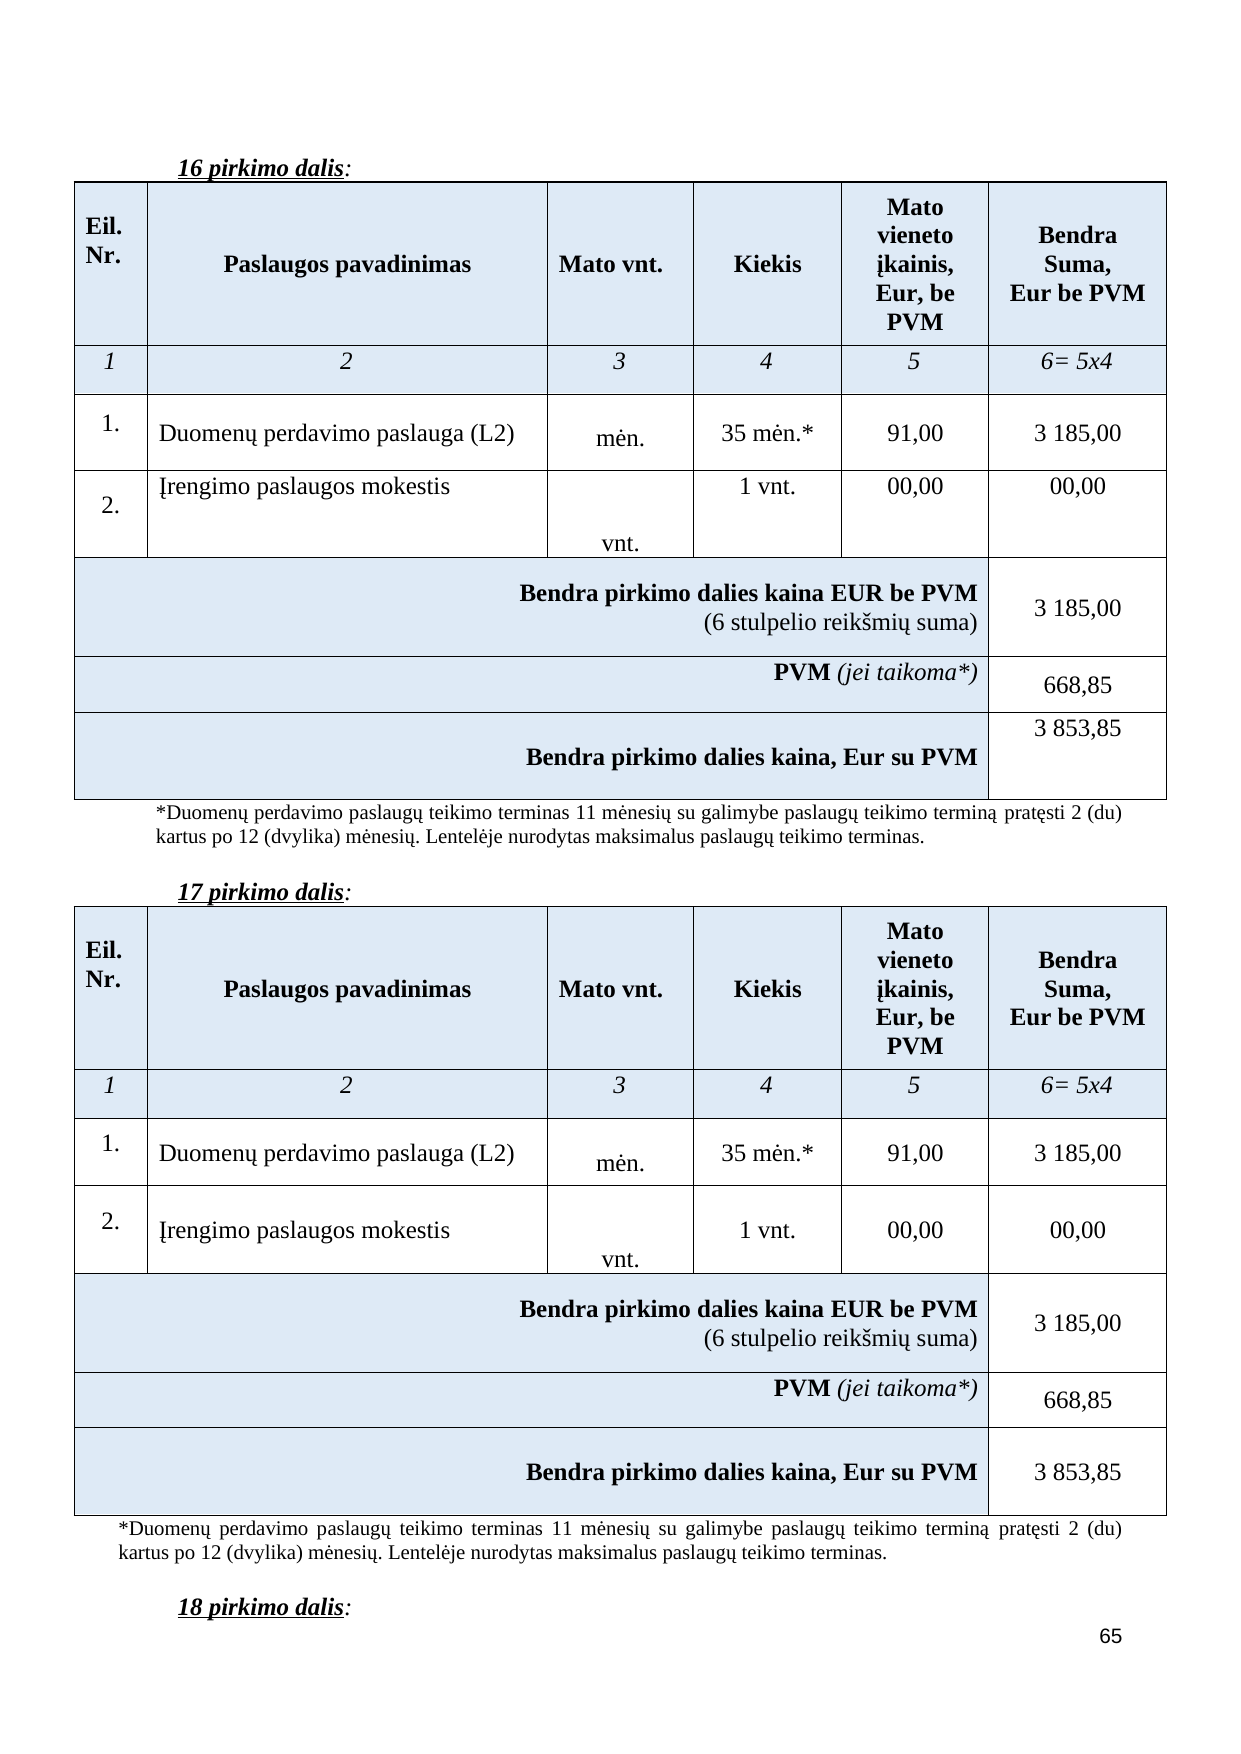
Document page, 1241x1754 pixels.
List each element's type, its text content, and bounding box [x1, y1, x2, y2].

table_cell vnt. [548, 1186, 693, 1273]
table_cell Duomenų perdavimo paslauga (L2) [148, 395, 547, 470]
text *Duomenų perdavimo paslaugų teikimo terminas 11 mėnesių su galimybe paslaugų teikimo terminą pratęsti 2 (du) kartus po 12 (dvylika) mėnesių. Lentelėje nurodytas maksimalus paslaugų teikimo terminas. [118, 1516, 1122, 1564]
table_cell 35 mėn.* [694, 395, 841, 470]
table_cell 2 [148, 346, 547, 393]
table_cell 6= 5x4 [989, 346, 1166, 393]
text 16 pirkimo dalis: [177, 153, 1122, 181]
table_cell Bendra pirkimo dalies kaina EUR be PVM (6 stulpelio reikšmių suma) [75, 1274, 988, 1372]
table_cell 1 [75, 346, 147, 393]
table_cell 00,00 [989, 1186, 1166, 1273]
table_cell 4 [694, 1070, 841, 1118]
table_cell 2 [148, 1070, 547, 1118]
table_cell 35 mėn.* [694, 1119, 841, 1185]
table_header Bendra Suma, Eur be PVM [989, 907, 1166, 1069]
table_cell 3 185,00 [989, 395, 1166, 470]
table_cell Įrengimo paslaugos mokestis [148, 1186, 547, 1273]
table_header Paslaugos pavadinimas [148, 907, 547, 1069]
table_cell 3 853,85 [989, 713, 1166, 799]
table_cell 3 185,00 [989, 1119, 1166, 1185]
text *Duomenų perdavimo paslaugų teikimo terminas 11 mėnesių su galimybe paslaugų teikimo terminą pratęsti 2 (du) kartus po 12 (dvylika) mėnesių. Lentelėje nurodytas maksimalus paslaugų teikimo terminas. [156, 800, 1122, 848]
table_cell 1 vnt. [694, 1186, 841, 1273]
table_cell 1. [75, 1119, 147, 1185]
table_header Mato vieneto įkainis, Eur, be PVM [842, 907, 988, 1069]
table_header Kiekis [694, 907, 841, 1069]
table_header Mato vieneto įkainis, Eur, be PVM [842, 183, 988, 345]
table_cell 3 [548, 346, 693, 393]
table_cell 3 185,00 [989, 1274, 1166, 1372]
table_cell 668,85 [989, 657, 1166, 712]
table_cell 668,85 [989, 1373, 1166, 1427]
table_cell vnt. [548, 471, 693, 557]
table_cell 91,00 [842, 395, 988, 470]
table_cell 3 185,00 [989, 558, 1166, 656]
table_cell 1 vnt. [694, 471, 841, 557]
table_cell 5 [842, 1070, 988, 1118]
table_header Eil. Nr. [75, 183, 147, 345]
table_cell Įrengimo paslaugos mokestis [148, 471, 547, 557]
table_cell 3 [548, 1070, 693, 1118]
table_header Kiekis [694, 183, 841, 345]
table_cell 00,00 [842, 1186, 988, 1273]
table_cell 1 [75, 1070, 147, 1118]
table_cell Bendra pirkimo dalies kaina, Eur su PVM [75, 1428, 988, 1514]
table_cell 2. [75, 471, 147, 557]
table_cell Duomenų perdavimo paslauga (L2) [148, 1119, 547, 1185]
table_cell 00,00 [842, 471, 988, 557]
table_cell Bendra pirkimo dalies kaina, Eur su PVM [75, 713, 988, 799]
table_header Mato vnt. [548, 183, 693, 345]
table_header Bendra Suma, Eur be PVM [989, 183, 1166, 345]
table_header Paslaugos pavadinimas [148, 183, 547, 345]
table_cell 5 [842, 346, 988, 393]
table_cell Bendra pirkimo dalies kaina EUR be PVM (6 stulpelio reikšmių suma) [75, 558, 988, 656]
text 17 pirkimo dalis: [177, 877, 1122, 906]
table_cell PVM (jei taikoma*) [75, 657, 988, 712]
table_cell 4 [694, 346, 841, 393]
table_cell mėn. [548, 395, 693, 470]
table_cell PVM (jei taikoma*) [75, 1373, 988, 1427]
table_header Eil. Nr. [75, 907, 147, 1069]
table_header Mato vnt. [548, 907, 693, 1069]
table_cell 3 853,85 [989, 1428, 1166, 1514]
table_cell 6= 5x4 [989, 1070, 1166, 1118]
table_cell 1. [75, 395, 147, 470]
table_cell 91,00 [842, 1119, 988, 1185]
table_cell 2. [75, 1186, 147, 1273]
table_cell mėn. [548, 1119, 693, 1185]
text 18 pirkimo dalis: [177, 1592, 1122, 1621]
table_cell 00,00 [989, 471, 1166, 557]
